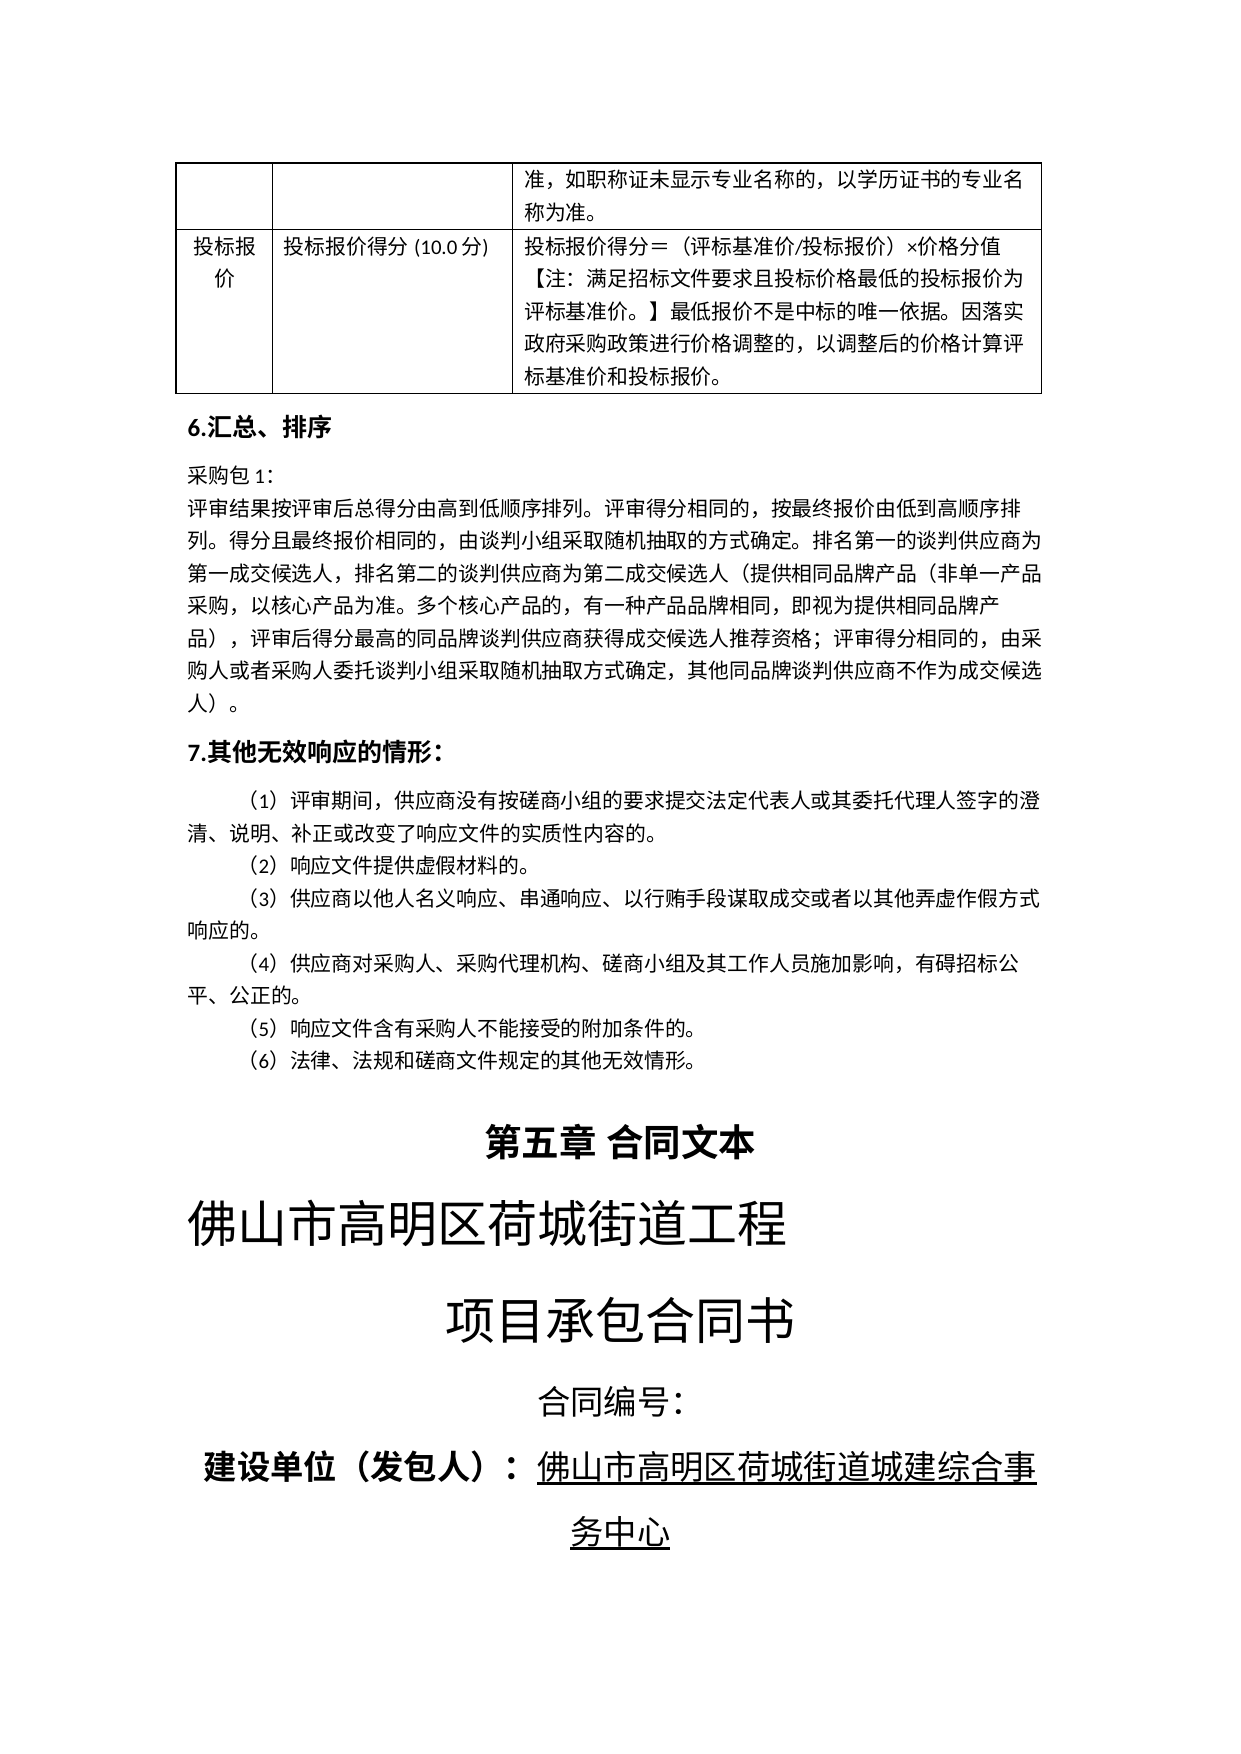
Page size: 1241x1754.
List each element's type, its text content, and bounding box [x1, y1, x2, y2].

text （6）法律、法规和磋商文件规定的其他无效情形。 [187, 1044, 1053, 1077]
text （4）供应商对采购人、采购代理机构、磋商小组及其工作人员施加影响，有碍招标公平、公正的。 [187, 947, 1053, 1012]
text （2）响应文件提供虚假材料的。 [187, 849, 1053, 882]
text （1）评审期间，供应商没有按磋商小组的要求提交法定代表人或其委托代理人签字的澄清、说明、补正或改变了响应文件的实质性内容的。 [187, 784, 1053, 849]
text 建设单位（发包人）：佛山市高明区荷城街道城建综合事务中心 [187, 1434, 1053, 1564]
text 佛山市高明区荷城街道工程 [187, 1174, 1053, 1272]
text 合同编号： [187, 1369, 1053, 1434]
table_cell 投标报价得分 (10.0分) [273, 230, 512, 393]
text 评审结果按评审后总得分由高到低顺序排列。评审得分相同的，按最终报价由低到高顺序排列。得分且最终报价相同的，由谈判小组采取随机抽取的方式确定。排名第一的谈判供应商为第一成交候选人，排名第二的谈判供应商为第二成交候选人（提供相同品牌产品（非单一产品采购，以核心产品为准。多个核心产品的，有一种产品品牌相同，即视为提供相同品牌产品），评审后得分最高的同品牌谈判供应商获得成交候选人推荐资格；评审得分相同的，由采购人或者采购人委托谈判小组采取随机抽取方式确定，其他同品牌谈判供应商不作为成交候选人）。 [187, 492, 1053, 719]
text 6.汇总、排序 [187, 394, 1053, 459]
text （5）响应文件含有采购人不能接受的附加条件的。 [187, 1012, 1053, 1044]
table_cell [273, 164, 512, 228]
table_cell 投标报价得分＝（评标基准价/投标报价）×价格分值【注：满足招标文件要求且投标价格最低的投标报价为评标基准价。】最低报价不是中标的唯一依据。因落实政府采购政策进行价格调整的，以调整后的价格计算评标基准价和投标报价。 [513, 230, 1041, 393]
text （3）供应商以他人名义响应、串通响应、以行贿手段谋取成交或者以其他弄虚作假方式响应的。 [187, 882, 1053, 947]
text 第五章 合同文本 [187, 1109, 1053, 1174]
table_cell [513, 164, 1041, 228]
text 7.其他无效响应的情形： [187, 719, 1053, 784]
text 项目承包合同书 [187, 1272, 1053, 1369]
text 采购包1： [187, 459, 1053, 492]
table_cell 投标报价 [177, 230, 272, 393]
